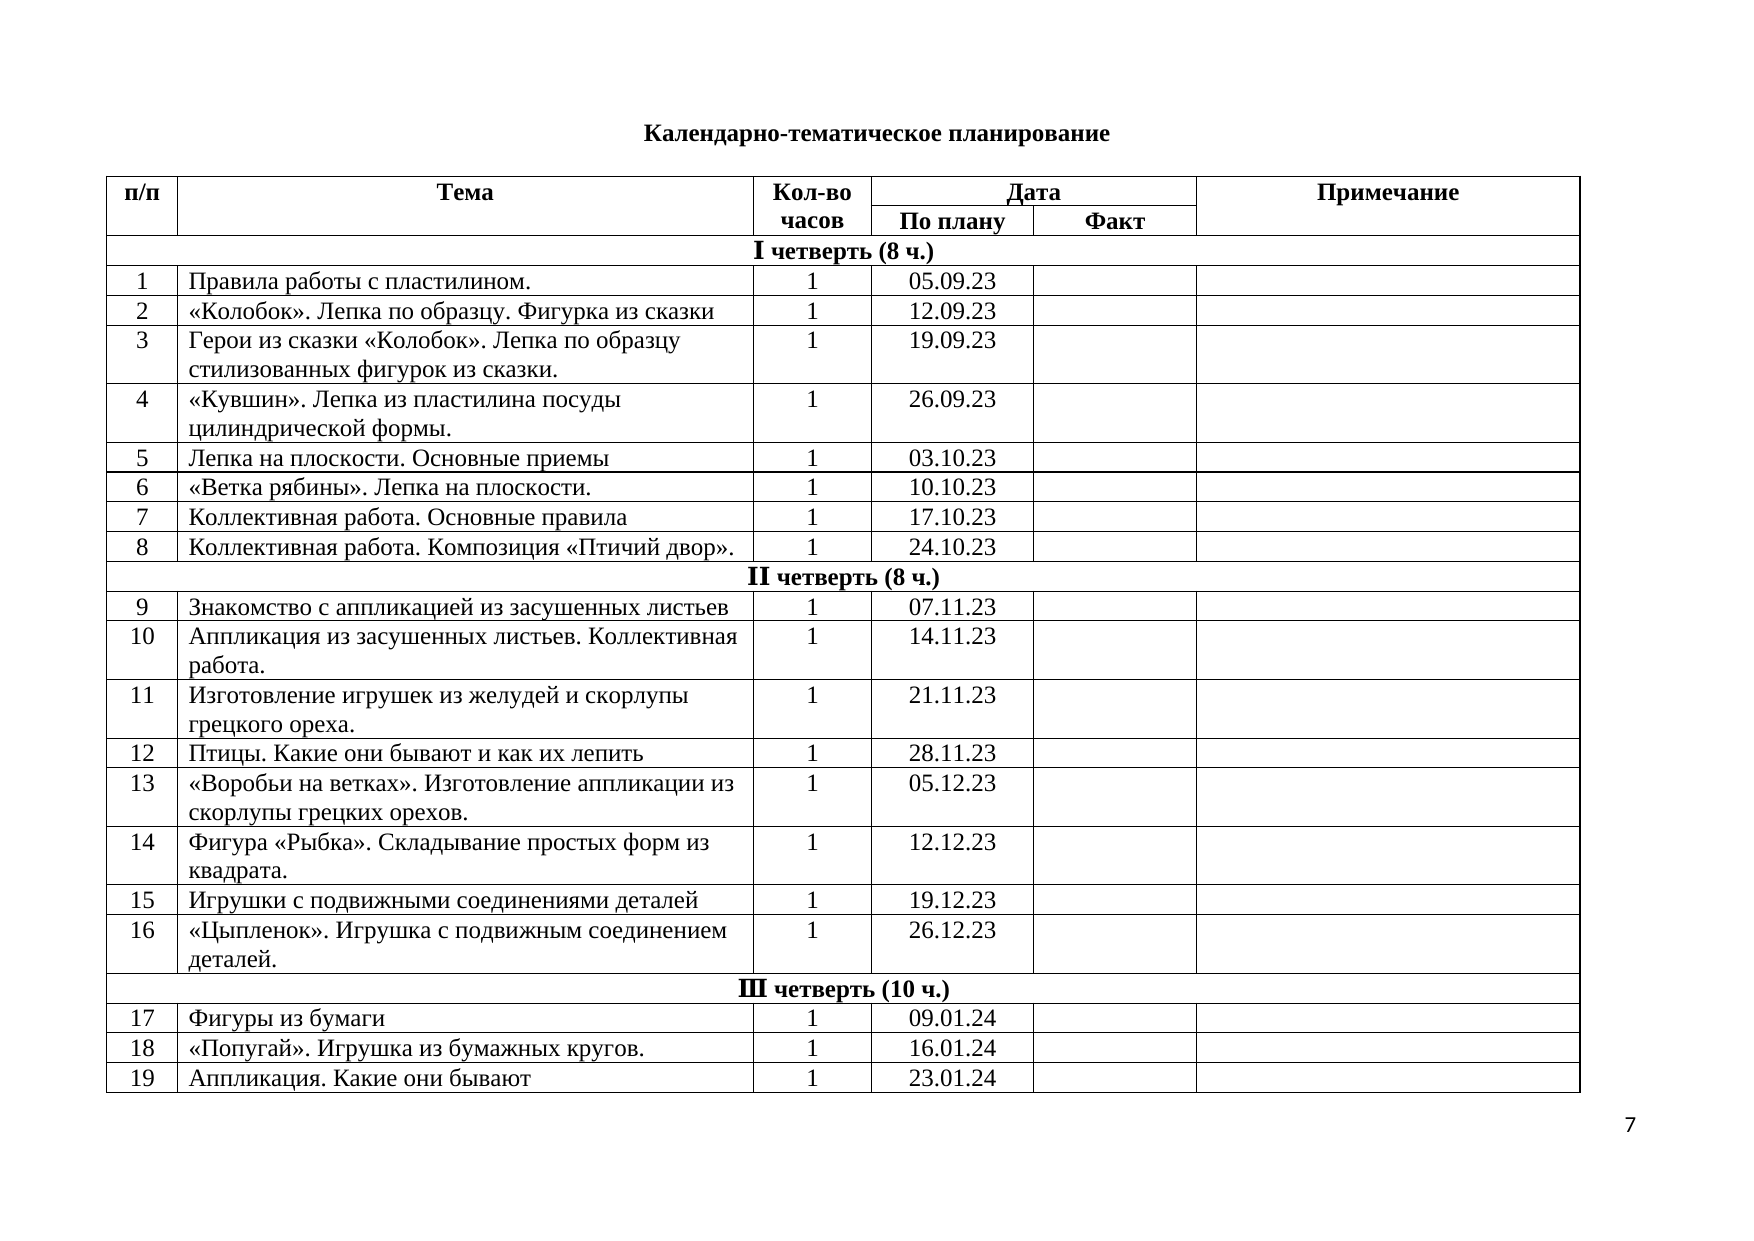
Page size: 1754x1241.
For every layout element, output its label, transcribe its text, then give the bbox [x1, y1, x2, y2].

table_cell 14 [107, 827, 177, 884]
table_cell 21.11.23 [872, 680, 1033, 737]
table_cell «Кувшин». Лепка из пластилина посуды цилиндрической формы. [178, 384, 753, 442]
table_cell [1197, 266, 1579, 295]
table_cell [1034, 1004, 1196, 1032]
table_cell [1197, 326, 1579, 383]
table_cell [1197, 502, 1579, 531]
table_cell ⅠⅠ четверть (8 ч.) [107, 562, 1579, 591]
table_cell [1197, 1063, 1579, 1092]
table_cell [1034, 473, 1196, 501]
table_header Примечание [1197, 177, 1579, 235]
table_cell Коллективная работа. Основные правила [178, 502, 753, 531]
table_cell [1197, 739, 1579, 767]
table_cell 1 [107, 266, 177, 295]
table_cell 13 [107, 768, 177, 826]
table_cell 12.09.23 [872, 296, 1033, 324]
table_cell [1034, 827, 1196, 884]
table_cell 19 [107, 1063, 177, 1092]
table_cell [1197, 592, 1579, 620]
table_cell 10.10.23 [872, 473, 1033, 501]
table_cell 14.11.23 [872, 621, 1033, 679]
table_cell 5 [107, 443, 177, 471]
table_cell 26.09.23 [872, 384, 1033, 442]
table_cell 1 [754, 680, 871, 737]
table_header Дата [872, 177, 1196, 205]
table_cell 03.10.23 [872, 443, 1033, 471]
table_cell 1 [754, 827, 871, 884]
table_cell [1034, 739, 1196, 767]
table_cell Коллективная работа. Композиция «Птичий двор». [178, 532, 753, 561]
table_cell 1 [754, 1004, 871, 1032]
table_cell [1034, 384, 1196, 442]
table_cell [1197, 915, 1579, 973]
table_cell «Колобок». Лепка по образцу. Фигурка из сказки [178, 296, 753, 324]
table_cell 24.10.23 [872, 532, 1033, 561]
table_cell 16.01.24 [872, 1033, 1033, 1062]
table_cell Факт [1034, 206, 1196, 235]
table_cell [1197, 532, 1579, 561]
table_cell [1034, 443, 1196, 471]
table_cell 4 [107, 384, 177, 442]
table_cell Фигуры из бумаги [178, 1004, 753, 1032]
table_header Кол-во часов [754, 177, 871, 235]
table_cell «Цыпленок». Игрушка с подвижным соединением деталей. [178, 915, 753, 973]
table_header п/п [107, 177, 177, 235]
table_cell 8 [107, 532, 177, 561]
table_cell Правила работы с пластилином. [178, 266, 753, 295]
table_cell [1034, 592, 1196, 620]
table_cell 19.09.23 [872, 326, 1033, 383]
table_cell 1 [754, 384, 871, 442]
table_cell [1197, 885, 1579, 914]
table_cell Герои из сказки «Колобок». Лепка по образцу стилизованных фигурок из сказки. [178, 326, 753, 383]
table_cell [1197, 384, 1579, 442]
table_cell 26.12.23 [872, 915, 1033, 973]
table_cell [1034, 532, 1196, 561]
table_cell 05.09.23 [872, 266, 1033, 295]
table_cell 12.12.23 [872, 827, 1033, 884]
table_cell 17.10.23 [872, 502, 1033, 531]
table_cell [1034, 1063, 1196, 1092]
table_cell [1197, 473, 1579, 501]
table_cell [1197, 1004, 1579, 1032]
table_cell По плану [872, 206, 1033, 235]
table_cell 12 [107, 739, 177, 767]
text Календарно-тематическое планирование [118, 118, 1636, 147]
table_cell 1 [754, 768, 871, 826]
table_cell [1197, 680, 1579, 737]
table_cell 1 [754, 1063, 871, 1092]
table_cell [1034, 621, 1196, 679]
table_cell 1 [754, 739, 871, 767]
table_cell 1 [754, 502, 871, 531]
table_cell [1034, 680, 1196, 737]
table_cell 1 [754, 592, 871, 620]
table_cell 1 [754, 326, 871, 383]
table_header Тема [178, 177, 753, 235]
table_cell 1 [754, 1033, 871, 1062]
table_cell [1034, 1033, 1196, 1062]
table_cell 10 [107, 621, 177, 679]
table_cell [1197, 443, 1579, 471]
table_cell [1034, 296, 1196, 324]
table_cell [1034, 768, 1196, 826]
table_cell [1034, 502, 1196, 531]
table_cell 1 [754, 443, 871, 471]
table_cell 09.01.24 [872, 1004, 1033, 1032]
table_cell 1 [754, 621, 871, 679]
table_cell 23.01.24 [872, 1063, 1033, 1092]
table_cell Игрушки с подвижными соединениями деталей [178, 885, 753, 914]
table_cell Ⅰ четверть (8 ч.) [107, 236, 1579, 265]
table_cell 17 [107, 1004, 177, 1032]
table_cell Птицы. Какие они бывают и как их лепить [178, 739, 753, 767]
table_cell [1197, 296, 1579, 324]
table_cell 3 [107, 326, 177, 383]
table_cell 1 [754, 473, 871, 501]
table_cell 1 [754, 532, 871, 561]
table_cell Изготовление игрушек из желудей и скорлупы грецкого ореха. [178, 680, 753, 737]
table_cell 2 [107, 296, 177, 324]
table_cell [1034, 266, 1196, 295]
table_cell [1197, 1033, 1579, 1062]
table_cell 16 [107, 915, 177, 973]
table_cell 1 [754, 296, 871, 324]
table_cell 1 [754, 885, 871, 914]
table_cell «Попугай». Игрушка из бумажных кругов. [178, 1033, 753, 1062]
table_cell [1034, 885, 1196, 914]
table_cell 07.11.23 [872, 592, 1033, 620]
table_cell 6 [107, 473, 177, 501]
table_cell Фигура «Рыбка». Складывание простых форм из квадрата. [178, 827, 753, 884]
table_cell [1034, 326, 1196, 383]
table_cell 11 [107, 680, 177, 737]
table_cell 05.12.23 [872, 768, 1033, 826]
table_cell Знакомство с аппликацией из засушенных листьев [178, 592, 753, 620]
table_cell [1197, 827, 1579, 884]
table_cell 7 [107, 502, 177, 531]
table_cell Аппликация. Какие они бывают [178, 1063, 753, 1092]
table_cell Лепка на плоскости. Основные приемы [178, 443, 753, 471]
table_cell 1 [754, 915, 871, 973]
table_cell «Воробьи на ветках». Изготовление аппликации из скорлупы грецких орехов. [178, 768, 753, 826]
table_cell Ⅲ четверть (10 ч.) [107, 974, 1579, 1002]
table_cell Аппликация из засушенных листьев. Коллективная работа. [178, 621, 753, 679]
table_cell 28.11.23 [872, 739, 1033, 767]
table_cell 19.12.23 [872, 885, 1033, 914]
table_cell [1197, 621, 1579, 679]
table_cell [1197, 768, 1579, 826]
table_cell [1034, 915, 1196, 973]
table_cell «Ветка рябины». Лепка на плоскости. [178, 473, 753, 501]
table_cell 9 [107, 592, 177, 620]
table_cell 1 [754, 266, 871, 295]
table_cell 15 [107, 885, 177, 914]
table_cell 18 [107, 1033, 177, 1062]
